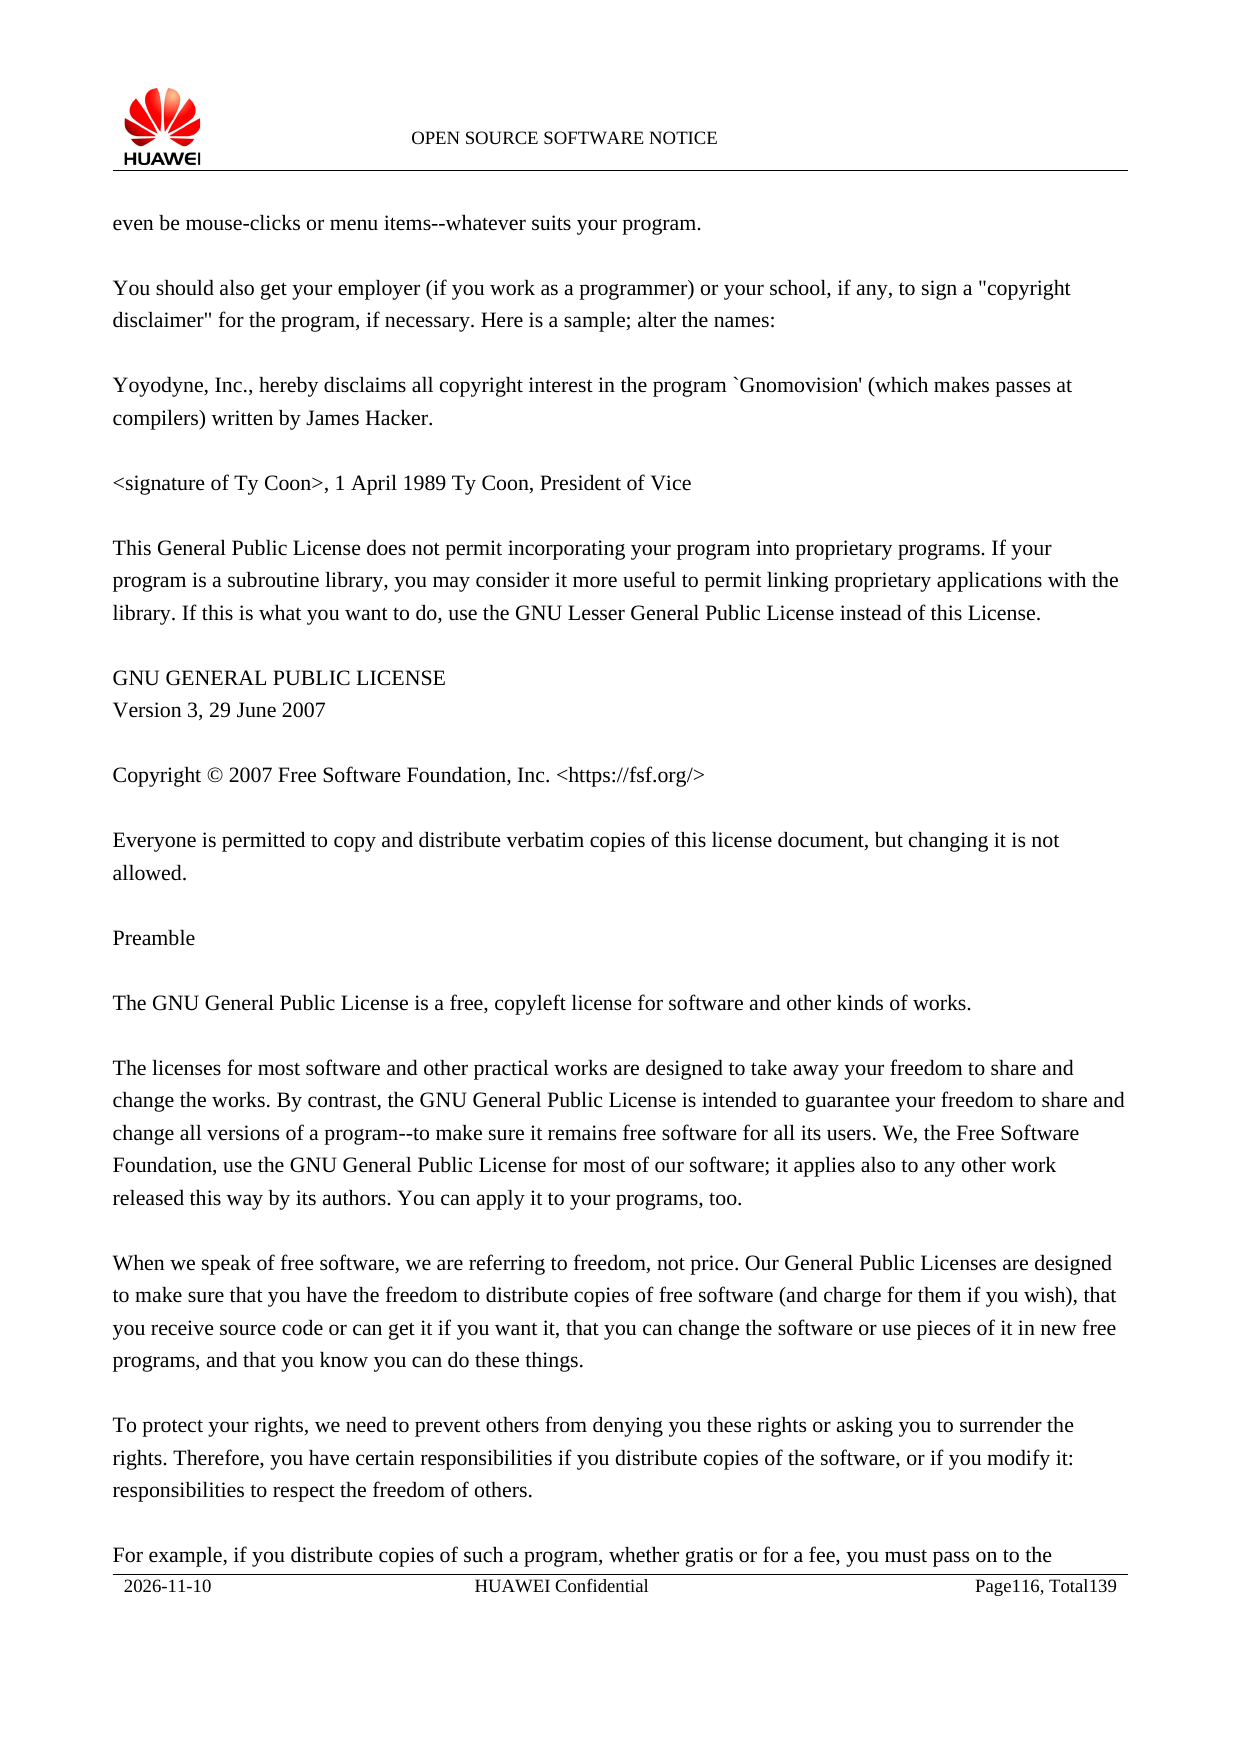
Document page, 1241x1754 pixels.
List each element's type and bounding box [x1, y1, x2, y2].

picture [124, 88, 201, 165]
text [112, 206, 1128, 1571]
